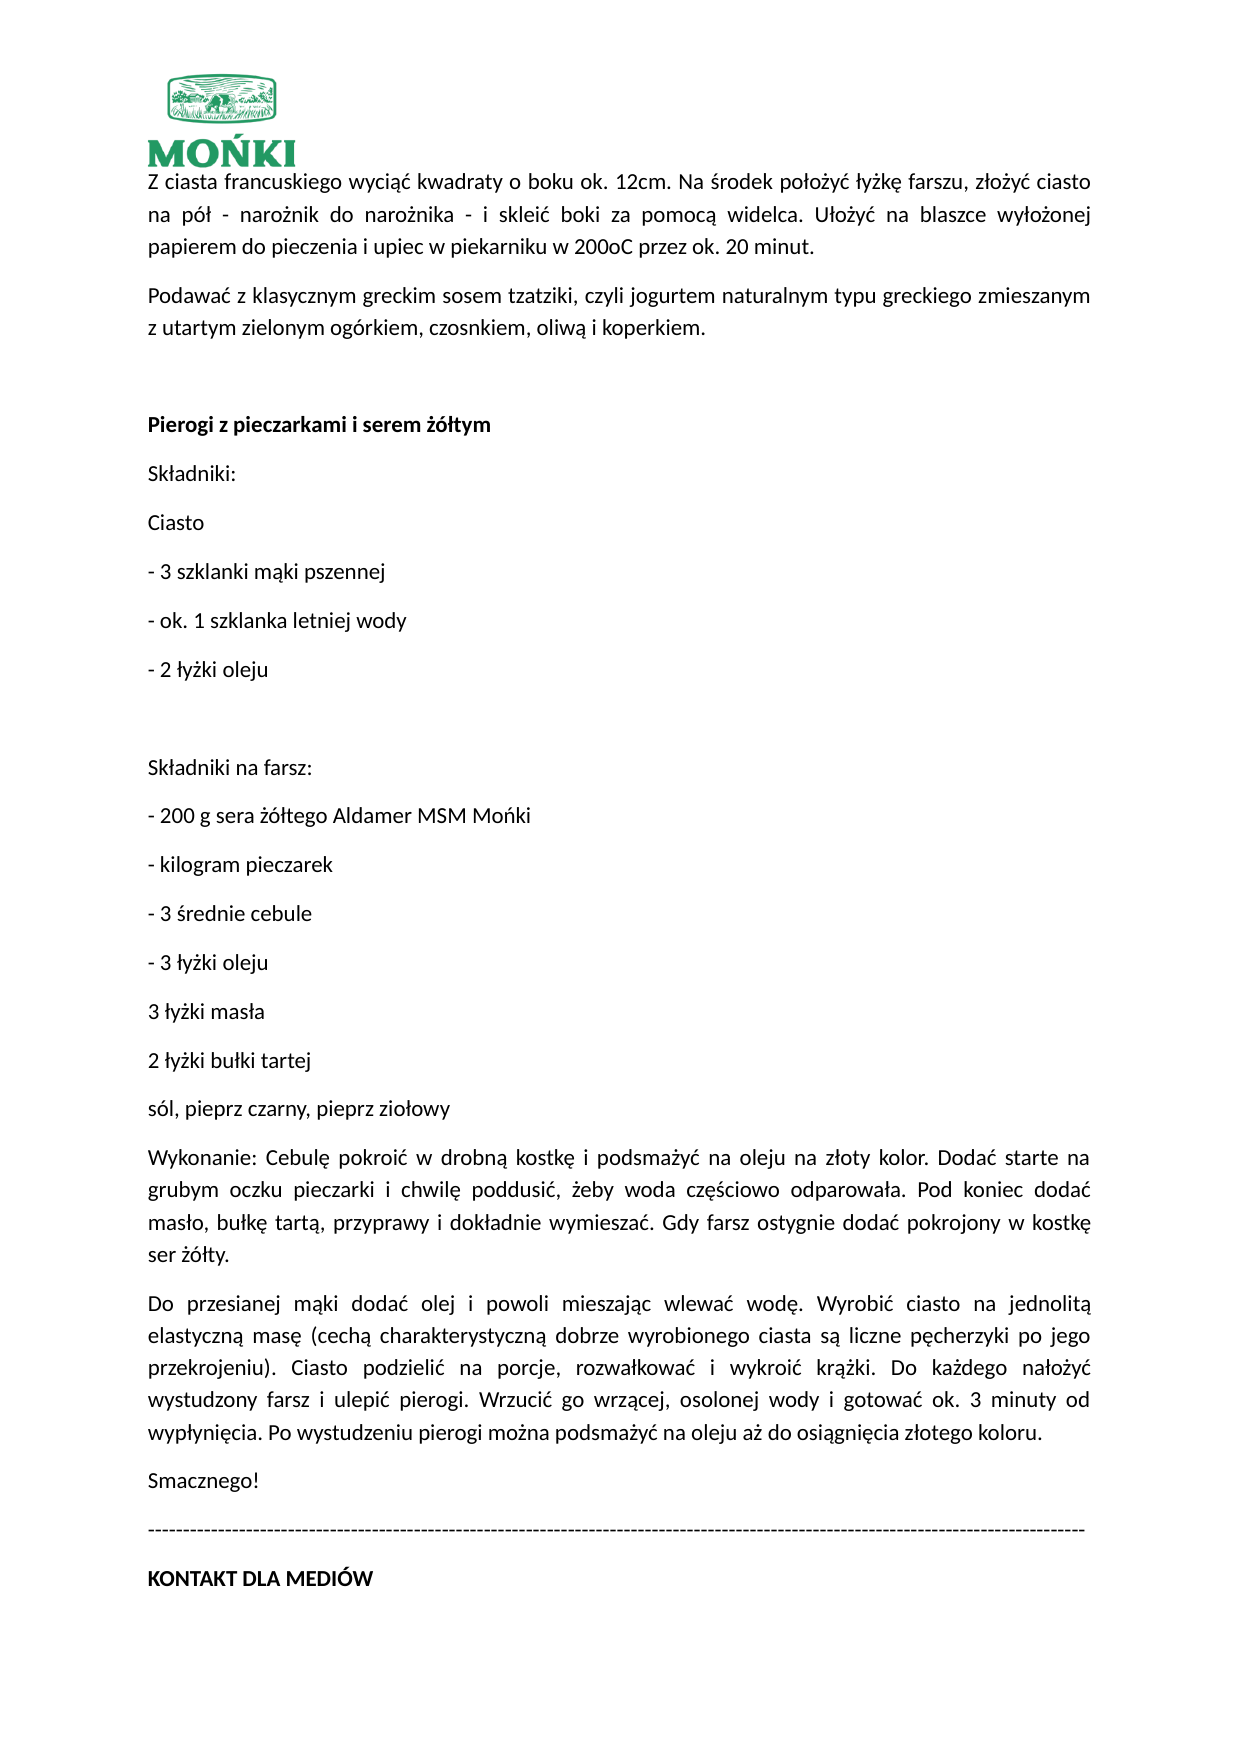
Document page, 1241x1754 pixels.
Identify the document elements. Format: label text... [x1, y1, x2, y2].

text - 200 g sera żółtego Aldamer MSM Mońki [148, 801, 1093, 829]
text 3 łyżki masła [148, 997, 1093, 1025]
picture [147, 73, 296, 168]
text Składniki na farsz: [148, 753, 1093, 781]
text sól, pieprz czarny, pieprz ziołowy [148, 1094, 1093, 1123]
text - 2 łyżki oleju [148, 655, 1093, 683]
text Składniki: [148, 459, 1093, 487]
text - 3 łyżki oleju [148, 948, 1093, 976]
text Z ciasta francuskiego wyciąć kwadraty o boku ok. 12cm. Na środek położyć łyżkę farszu, złożyć ciasto na pół - narożnik do narożnika - i skleić boki za pomocą widelca. Ułożyć na blaszce wyłożonej papierem do pieczenia i upiec w piekarniku w 200oC przez ok. 20 minut. [148, 167, 1093, 260]
text - ok. 1 szklanka letniej wody [148, 606, 1093, 634]
text - 3 średnie cebule [148, 899, 1093, 927]
text Smacznego! [148, 1466, 1093, 1494]
text -------------------------------------------------------------------------------------------------------------------------------------- [148, 1515, 1093, 1543]
text Podawać z klasycznym greckim sosem tzatziki, czyli jogurtem naturalnym typu greckiego zmieszanym z utartym zielonym ogórkiem, czosnkiem, oliwą i koperkiem. [148, 281, 1093, 341]
text Pierogi z pieczarkami i serem żółtym [148, 411, 1093, 439]
text Wykonanie: Cebulę pokroić w drobną kostkę i podsmażyć na oleju na złoty kolor. Dodać starte na grubym oczku pieczarki i chwilę poddusić, żeby woda częściowo odparowała. Pod koniec dodać masło, bułkę tartą, przyprawy i dokładnie wymieszać. Gdy farsz ostygnie dodać pokrojony w kostkę ser żółty. [148, 1143, 1093, 1268]
text Ciasto [148, 508, 1093, 536]
text - 3 szklanki mąki pszennej [148, 557, 1093, 585]
text - kilogram pieczarek [148, 850, 1093, 878]
text Do przesianej mąki dodać olej i powoli mieszając wlewać wodę. Wyrobić ciasto na jednolitą elastyczną masę (cechą charakterystyczną dobrze wyrobionego ciasta są liczne pęcherzyki po jego przekrojeniu). Ciasto podzielić na porcje, rozwałkować i wykroić krążki. Do każdego nałożyć wystudzony farsz i ulepić pierogi. Wrzucić go wrzącej, osolonej wody i gotować ok. 3 minuty od wypłynięcia. Po wystudzeniu pierogi można podsmażyć na oleju aż do osiągnięcia złotego koloru. [148, 1289, 1093, 1446]
text KONTAKT DLA MEDIÓW [148, 1564, 1093, 1592]
text 2 łyżki bułki tartej [148, 1046, 1093, 1074]
